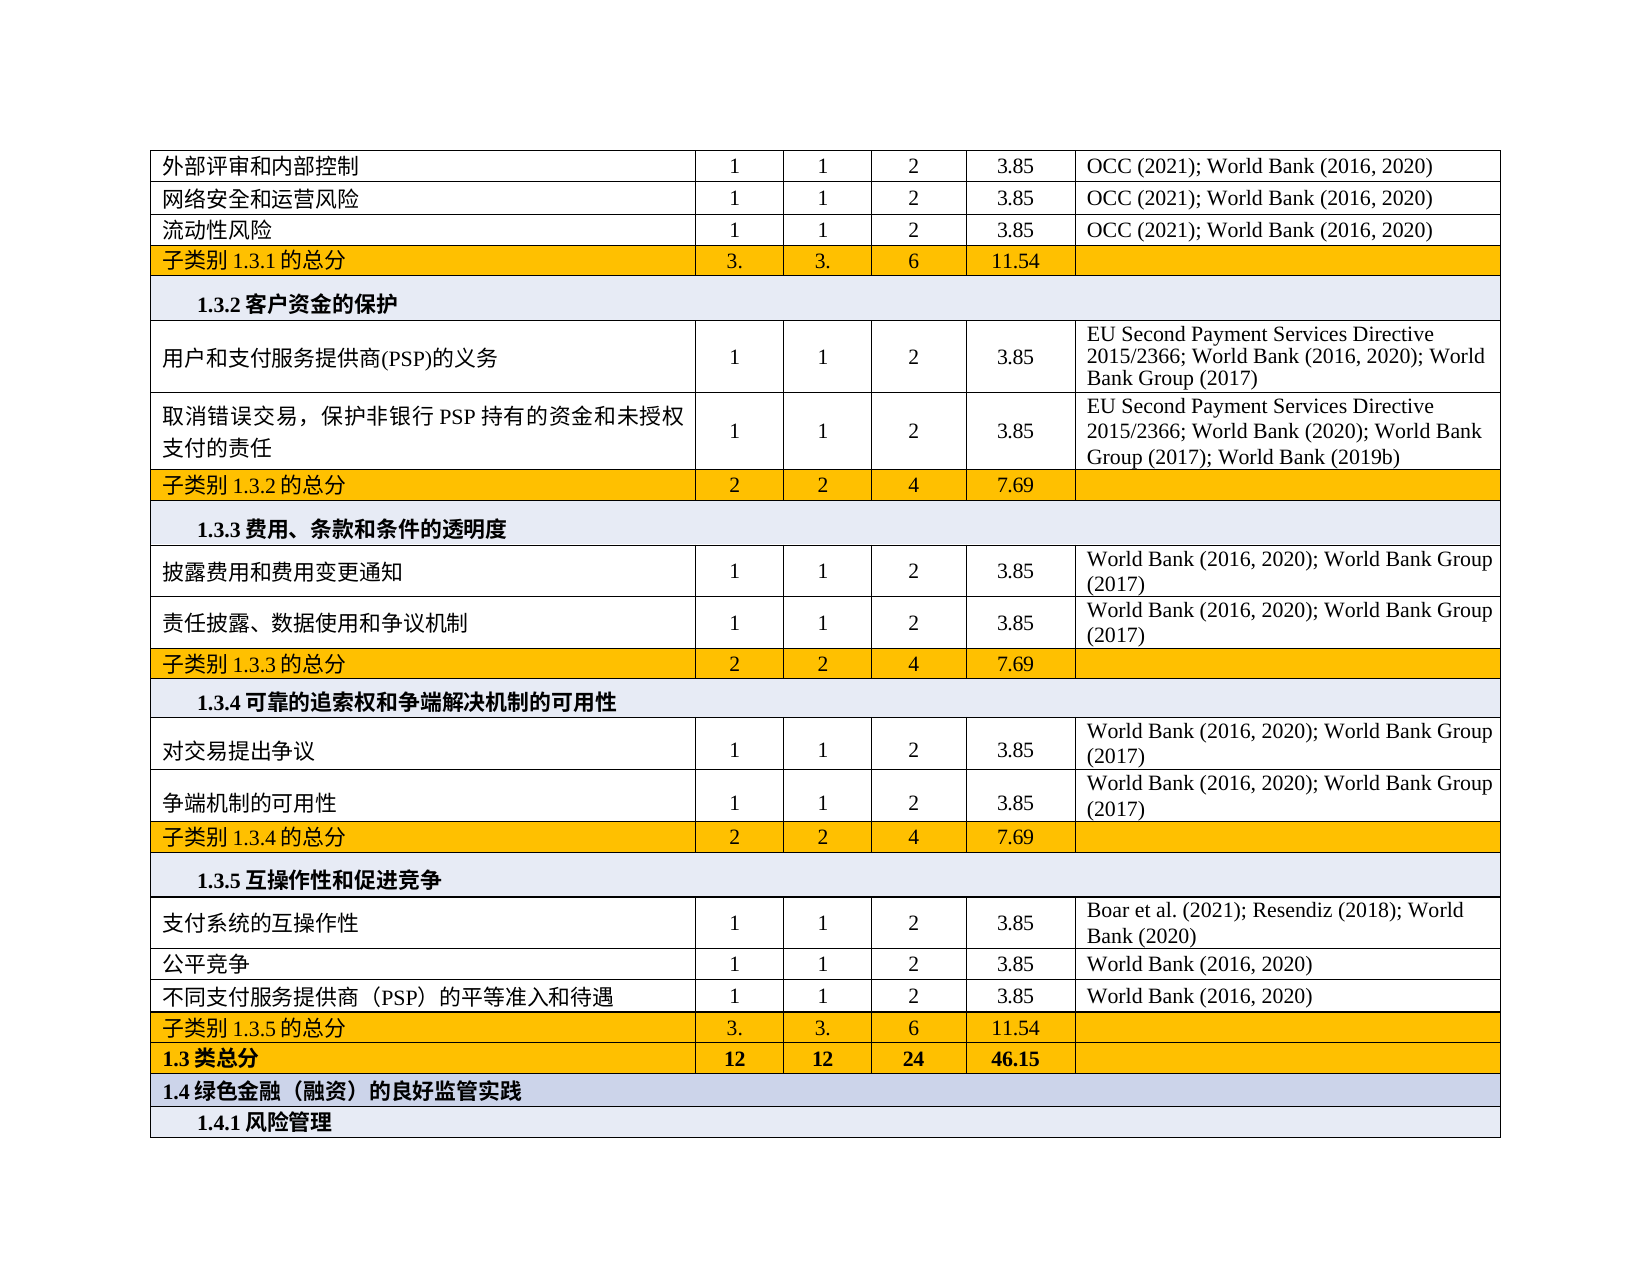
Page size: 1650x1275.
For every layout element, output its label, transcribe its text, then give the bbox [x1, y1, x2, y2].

table_cell 12 [696, 1043, 783, 1073]
table_cell 1 [784, 182, 871, 214]
table_cell 网络安全和运营风险 [151, 182, 695, 214]
table_cell 1 [784, 718, 871, 769]
table_cell 2 [872, 321, 966, 392]
table_cell 2 [784, 649, 871, 678]
table_cell [1076, 649, 1500, 678]
table_cell 争端机制的可用性 [151, 770, 695, 821]
table_cell Boar et al. (2021); Resendiz (2018); World Bank (2020) [1076, 898, 1500, 948]
table_cell 3. [696, 246, 783, 275]
table_cell 支付系统的互操作性 [151, 898, 695, 948]
table_cell 3.85 [967, 321, 1075, 392]
table_cell OCC (2021); World Bank (2016, 2020) [1076, 215, 1500, 244]
table_cell 披露费用和费用变更通知 [151, 546, 695, 596]
table_cell 1.3.5互操作性和促进竞争 [151, 853, 1500, 896]
table_cell 子类别1.3.4的总分 [151, 822, 695, 852]
table_cell 1.3.3费用、条款和条件的透明度 [151, 501, 1500, 544]
table_header 外部评审和内部控制 [151, 151, 695, 181]
table_cell 7.69 [967, 649, 1075, 678]
table_cell 2 [872, 770, 966, 821]
table_cell 3.85 [967, 770, 1075, 821]
table_cell 1 [784, 597, 871, 647]
table_cell 1 [696, 980, 783, 1011]
table_cell 1 [696, 770, 783, 821]
table_cell 3.85 [967, 898, 1075, 948]
table_cell 7.69 [967, 470, 1075, 500]
table_cell 24 [872, 1043, 966, 1073]
table_cell 4 [872, 470, 966, 500]
table_cell 3.85 [967, 215, 1075, 244]
table_cell [1076, 246, 1500, 275]
table_header 1 [784, 151, 871, 181]
table_cell 1 [784, 321, 871, 392]
table_cell EU Second Payment Services Directive 2015/2366; World Bank (2016, 2020); World Bank Group (2017) [1076, 321, 1500, 392]
table_cell 3.85 [967, 597, 1075, 647]
table_cell 1 [696, 393, 783, 469]
table_cell World Bank (2016, 2020) [1076, 980, 1500, 1011]
table_cell 3.85 [967, 718, 1075, 769]
table_cell 3.85 [967, 546, 1075, 596]
table_cell 3. [784, 1013, 871, 1042]
table_cell 对交易提出争议 [151, 718, 695, 769]
table_cell 3.85 [967, 980, 1075, 1011]
table_cell 子类别1.3.2的总分 [151, 470, 695, 500]
table_header 2 [872, 151, 966, 181]
table_cell 6 [872, 1013, 966, 1042]
table_cell 1 [784, 215, 871, 244]
table_cell 子类别1.3.1的总分 [151, 246, 695, 275]
table_cell 1 [696, 949, 783, 979]
table_cell 1 [696, 215, 783, 244]
table_cell [1076, 1013, 1500, 1042]
table_cell 46.15 [967, 1043, 1075, 1073]
table_cell 3.85 [967, 949, 1075, 979]
table_cell 2 [872, 980, 966, 1011]
table_cell 1 [784, 770, 871, 821]
table_cell 2 [696, 822, 783, 852]
table_cell 7.69 [967, 822, 1075, 852]
table_cell [1076, 470, 1500, 500]
table_cell 1.3.2客户资金的保护 [151, 276, 1500, 320]
table_cell 1 [784, 898, 871, 948]
table_header 1 [696, 151, 783, 181]
table_cell 责任披露、数据使用和争议机制 [151, 597, 695, 647]
table_cell 1 [784, 546, 871, 596]
table_cell 用户和支付服务提供商(PSP)的义务 [151, 321, 695, 392]
table_cell 2 [872, 393, 966, 469]
table_cell 1 [784, 980, 871, 1011]
table_cell 1 [696, 597, 783, 647]
table_cell [1076, 1043, 1500, 1073]
table_cell 流动性风险 [151, 215, 695, 244]
table_cell 1.3类总分 [151, 1043, 695, 1073]
table_cell 不同支付服务提供商（PSP）的平等准入和待遇 [151, 980, 695, 1011]
table_cell 1 [784, 949, 871, 979]
table_cell 6 [872, 246, 966, 275]
table_cell 11.54 [967, 246, 1075, 275]
table_cell 1 [696, 546, 783, 596]
table_cell 1 [784, 393, 871, 469]
table_cell 2 [872, 949, 966, 979]
table_cell 1.4.1风险管理 [151, 1107, 1500, 1137]
table_cell 4 [872, 649, 966, 678]
table_cell 12 [784, 1043, 871, 1073]
table_cell [1076, 822, 1500, 852]
table_cell 2 [784, 822, 871, 852]
table_cell 子类别1.3.3的总分 [151, 649, 695, 678]
table_cell 3.85 [967, 182, 1075, 214]
table_cell 2 [872, 597, 966, 647]
table_cell 3. [696, 1013, 783, 1042]
table_cell World Bank (2016, 2020); World Bank Group (2017) [1076, 597, 1500, 647]
table_cell 1 [696, 718, 783, 769]
table_header 3.85 [967, 151, 1075, 181]
table_cell 取消错误交易，保护非银行PSP持有的资金和未授权支付的责任 [151, 393, 695, 469]
table_cell 2 [872, 215, 966, 244]
table_cell 3. [784, 246, 871, 275]
table_cell 1.3.4可靠的追索权和争端解决机制的可用性 [151, 679, 1500, 717]
table_cell World Bank (2016, 2020); World Bank Group (2017) [1076, 718, 1500, 769]
table_cell 11.54 [967, 1013, 1075, 1042]
table_cell 2 [696, 649, 783, 678]
table_cell 2 [872, 182, 966, 214]
table_cell 公平竞争 [151, 949, 695, 979]
table_cell 3.85 [967, 393, 1075, 469]
table_cell EU Second Payment Services Directive 2015/2366; World Bank (2020); World Bank Group (2017); World Bank (2019b) [1076, 393, 1500, 469]
table_cell World Bank (2016, 2020); World Bank Group (2017) [1076, 770, 1500, 821]
table_cell 2 [872, 546, 966, 596]
table_cell World Bank (2016, 2020) [1076, 949, 1500, 979]
table_cell OCC (2021); World Bank (2016, 2020) [1076, 182, 1500, 214]
table_cell 2 [696, 470, 783, 500]
table_cell 1 [696, 898, 783, 948]
table_cell 2 [872, 718, 966, 769]
table_cell World Bank (2016, 2020); World Bank Group (2017) [1076, 546, 1500, 596]
table_cell 子类别1.3.5的总分 [151, 1013, 695, 1042]
table_cell 1.4绿色金融（融资）的良好监管实践 [151, 1074, 1500, 1106]
table_header OCC (2021); World Bank (2016, 2020) [1076, 151, 1500, 181]
table_cell 1 [696, 321, 783, 392]
table_cell 4 [872, 822, 966, 852]
table_cell 2 [784, 470, 871, 500]
table_cell 2 [872, 898, 966, 948]
table_cell 1 [696, 182, 783, 214]
